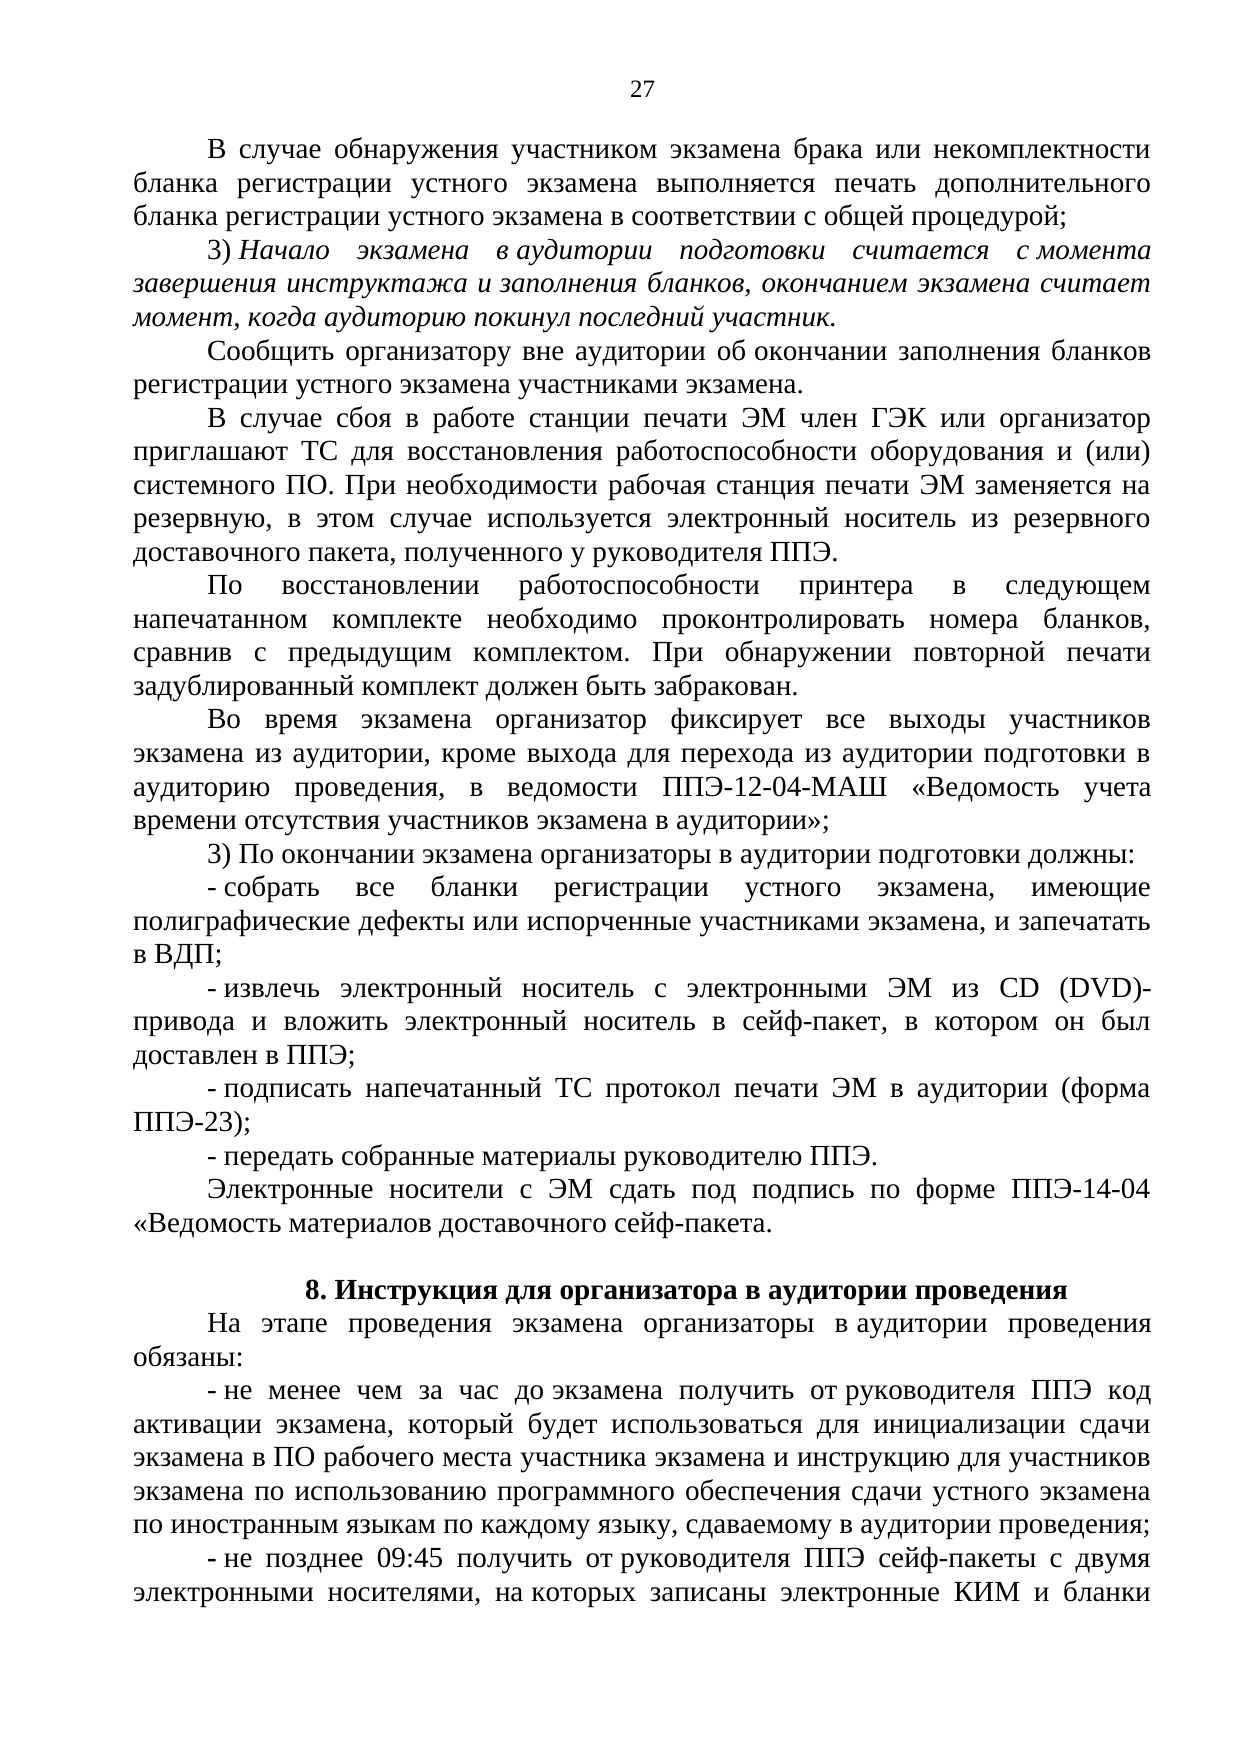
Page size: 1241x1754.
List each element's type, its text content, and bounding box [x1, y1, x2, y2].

text - извлечь электронный носитель с электронными ЭМ из CD (DVD)-привода и вложить электронный носитель в сейф-пакет, в котором он был доставлен в ППЭ; [133, 970, 1152, 1071]
text - собрать все бланки регистрации устного экзамена, имеющие полиграфические дефекты или испорченные участниками экзамена, и запечатать в ВДП; [133, 869, 1152, 970]
text В случае сбоя в работе станции печати ЭМ член ГЭК или организатор приглашают ТС для восстановления работоспособности оборудования и (или) системного ПО. При необходимости рабочая станция печати ЭМ заменяется на резервную, в этом случае используется электронный носитель из резервного доставочного пакета, полученного у руководителя ППЭ. [133, 400, 1152, 567]
text - подписать напечатанный ТС протокол печати ЭМ в аудитории (форма ППЭ-23); [133, 1071, 1152, 1138]
text В случае обнаружения участником экзамена брака или некомплектности бланка регистрации устного экзамена выполняется печать дополнительного бланка регистрации устного экзамена в соответствии с общей процедурой; [133, 131, 1152, 232]
text - не менее чем за час до экзамена получить от руководителя ППЭ код активации экзамена, который будет использоваться для инициализации сдачи экзамена в ПО рабочего места участника экзамена и инструкцию для участников экзамена по использованию программного обеспечения сдачи устного экзамена по иностранным языкам по каждому языку, сдаваемому в аудитории проведения; [133, 1372, 1152, 1540]
text Электронные носители с ЭМ сдать под подпись по форме ППЭ-14-04 «Ведомость материалов доставочного сейф-пакета. [133, 1171, 1152, 1238]
text 3) По окончании экзамена организаторы в аудитории подготовки должны: [133, 836, 1152, 869]
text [133, 1540, 1152, 1607]
text Сообщить организатору вне аудитории об окончании заполнения бланков регистрации устного экзамена участниками экзамена. [133, 333, 1152, 400]
text На этапе проведения экзамена организаторы в аудитории проведения обязаны: [133, 1305, 1152, 1372]
text Во время экзамена организатор фиксирует все выходы участников экзамена из аудитории, кроме выхода для перехода из аудитории подготовки в аудиторию проведения, в ведомости ППЭ-12-04-МАШ «Ведомость учета времени отсутствия участников экзамена в аудитории»; [133, 702, 1152, 836]
text - передать собранные материалы руководителю ППЭ. [133, 1138, 1152, 1171]
text По восстановлении работоспособности принтера в следующем напечатанном комплекте необходимо проконтролировать номера бланков, сравнив с предыдущим комплектом. При обнаружении повторной печати задублированный комплект должен быть забракован. [133, 567, 1152, 702]
text 3) Начало экзамена в аудитории подготовки считается с момента завершения инструктажа и заполнения бланков, окончанием экзамена считает момент, когда аудиторию покинул последний участник. [133, 232, 1152, 333]
subtitle Инструкция для организатора в аудитории проведения [222, 1272, 1152, 1305]
